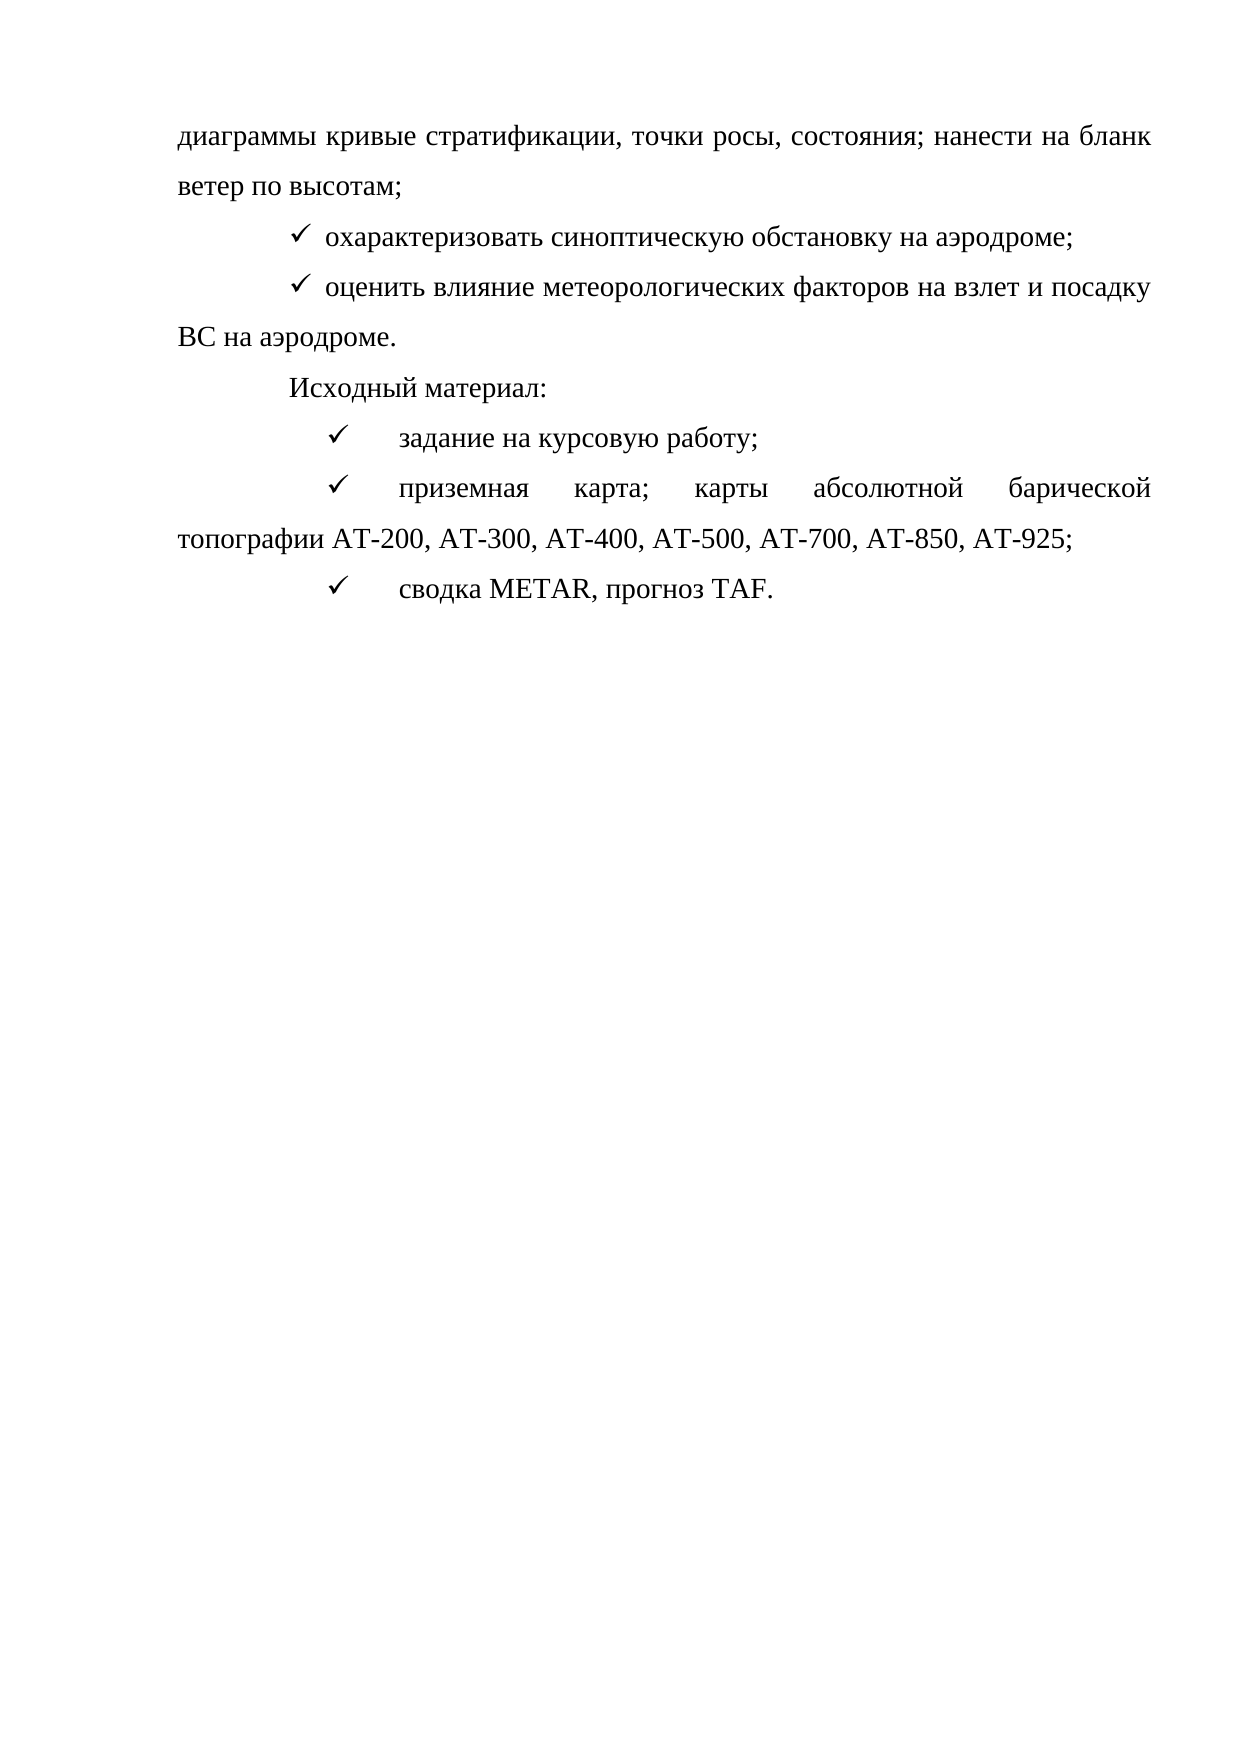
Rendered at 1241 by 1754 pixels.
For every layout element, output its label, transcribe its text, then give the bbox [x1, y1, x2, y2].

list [177, 118, 1152, 202]
text Исходный материал: [288, 370, 1152, 403]
list оценить влияние метеорологических факторов на взлет и посадку ВС на аэродроме. [177, 269, 1152, 353]
list сводка METAR, прогноз TAF. [177, 571, 1152, 605]
list задание на курсовую работу; [177, 420, 1152, 454]
list охарактеризовать синоптическую обстановку на аэродроме; [177, 219, 1152, 252]
list приземная карта; карты абсолютной барической топографии АТ-200, АТ-300, АТ-400, АТ-500, АТ-700, АТ-850, АТ-925; [177, 471, 1152, 554]
